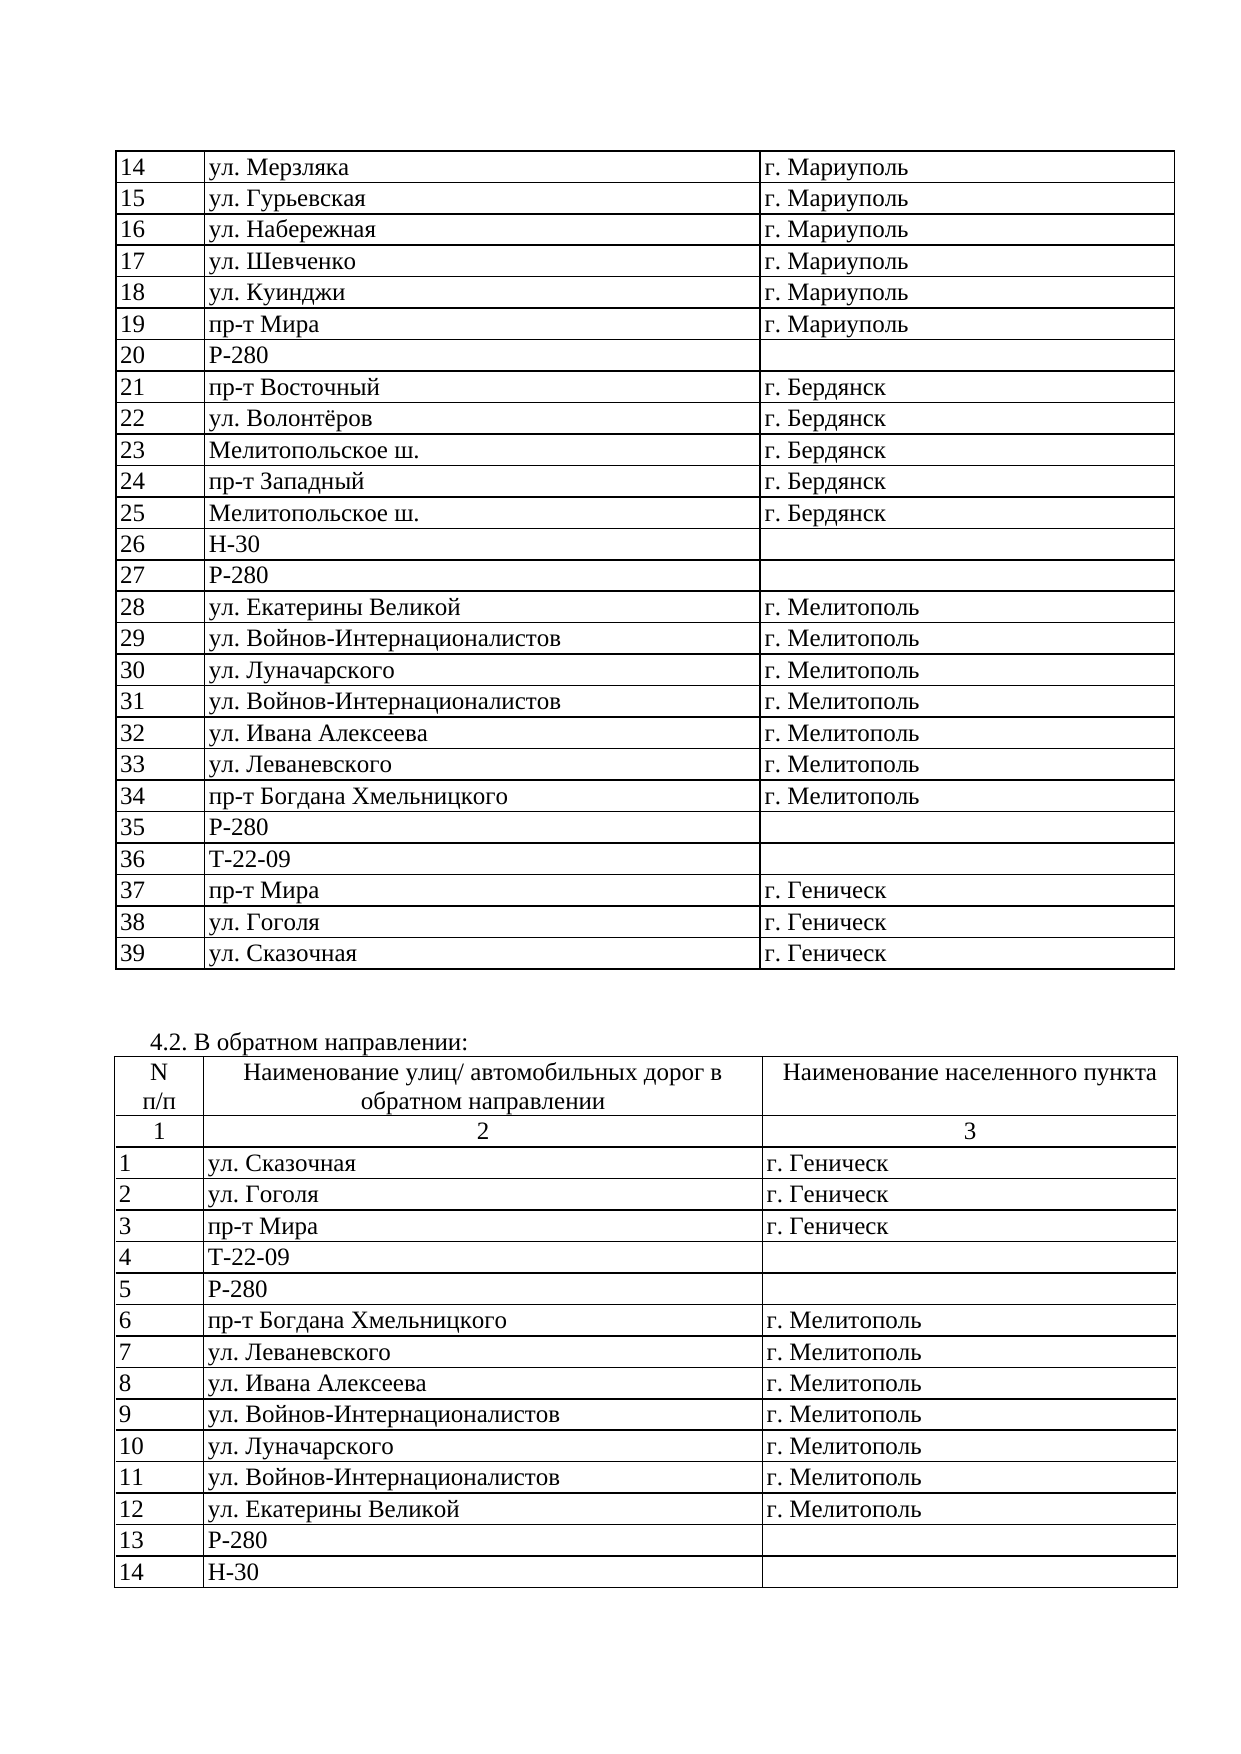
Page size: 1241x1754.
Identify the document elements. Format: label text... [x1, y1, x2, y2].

table_header N п/п [115, 1057, 203, 1115]
table_cell ул. Леваневского [204, 1337, 762, 1366]
table_cell г. Мариуполь [761, 215, 1174, 244]
table_cell 6 [115, 1305, 203, 1335]
table_cell [763, 1241, 1177, 1272]
table_cell Р-280 [205, 561, 759, 590]
table_cell [761, 812, 1174, 842]
table_cell Мелитопольское ш. [205, 498, 759, 527]
table_cell [763, 1524, 1177, 1555]
table_cell 1 [115, 1147, 203, 1178]
table_cell г. Мариуполь [761, 152, 1174, 181]
table_cell ул. Ивана Алексеева [205, 718, 759, 748]
table_cell [763, 1555, 1177, 1587]
table_cell ул. Луначарского [205, 655, 759, 685]
table_cell 2 [204, 1116, 762, 1146]
table_cell 20 [117, 340, 204, 370]
table_cell ул. Ивана Алексеева [204, 1368, 762, 1398]
table_cell 37 [117, 875, 204, 905]
table_cell 18 [117, 277, 204, 307]
table_cell г. Мелитополь [763, 1335, 1177, 1366]
table_cell ул. Екатерины Великой [204, 1494, 762, 1524]
table_cell г. Бердянск [761, 403, 1174, 433]
table_cell г. Бердянск [761, 498, 1174, 527]
table_cell 35 [117, 812, 204, 842]
table_cell 19 [117, 309, 204, 339]
table_cell Р-280 [204, 1525, 762, 1555]
table_cell г. Мелитополь [761, 592, 1174, 622]
table_cell г. Мелитополь [763, 1366, 1177, 1398]
table_cell [761, 529, 1174, 559]
table_cell Р-280 [205, 340, 759, 370]
table_cell ул. Войнов-Интернационалистов [204, 1462, 762, 1492]
table_cell 33 [117, 749, 204, 779]
table_cell Р-280 [205, 812, 759, 842]
table_cell [763, 1272, 1177, 1303]
table_cell 26 [117, 529, 204, 559]
table_cell г. Мариуполь [761, 183, 1174, 213]
table_cell 30 [117, 655, 204, 685]
table_cell 3 [115, 1210, 203, 1241]
table_cell 34 [117, 781, 204, 811]
table_cell г. Геническ [761, 938, 1174, 968]
table_cell 29 [117, 623, 204, 653]
table_cell 36 [117, 844, 204, 873]
table_cell 4 [115, 1242, 203, 1272]
table_cell Мелитопольское ш. [205, 435, 759, 464]
table_cell 17 [117, 246, 204, 276]
table_header Наименование улиц/ автомобильных дорог в обратном направлении [204, 1057, 762, 1115]
text 4.2. В обратном направлении: [150, 1027, 1090, 1056]
table_cell г. Бердянск [761, 372, 1174, 402]
table_cell 12 [115, 1493, 203, 1524]
table_cell пр-т Мира [205, 309, 759, 339]
table_cell г. Мелитополь [761, 718, 1174, 748]
table_cell 2 [115, 1179, 203, 1209]
table_cell [761, 340, 1174, 370]
table_cell 21 [117, 372, 204, 402]
table_cell 1 [115, 1116, 203, 1146]
table_cell пр-т Мира [204, 1211, 762, 1241]
table_cell ул. Сказочная [205, 938, 759, 968]
table_cell 28 [117, 592, 204, 622]
table_cell ул. Луначарского [204, 1431, 762, 1461]
table_cell Т-22-09 [205, 844, 759, 873]
table_cell 38 [117, 907, 204, 936]
table_header Наименование населенного пункта [763, 1057, 1177, 1115]
table_cell пр-т Мира [205, 875, 759, 905]
table_cell г. Мелитополь [763, 1398, 1177, 1429]
table_cell ул. Набережная [205, 215, 759, 244]
table_cell ул. Сказочная [204, 1148, 762, 1178]
table_cell ул. Куинджи [205, 277, 759, 307]
table_cell г. Мелитополь [763, 1304, 1177, 1335]
table_cell 5 [115, 1273, 203, 1303]
table_cell г. Геническ [763, 1146, 1177, 1178]
table_cell г. Геническ [763, 1209, 1177, 1241]
table_cell 11 [115, 1462, 203, 1492]
table_cell 32 [117, 718, 204, 748]
table_cell 15 [117, 183, 204, 213]
table_cell г. Геническ [761, 875, 1174, 905]
table_cell 14 [117, 152, 204, 181]
table_cell г. Мелитополь [761, 655, 1174, 685]
table_cell 39 [117, 938, 204, 968]
table_cell г. Мелитополь [763, 1429, 1177, 1461]
table_cell г. Мелитополь [763, 1492, 1177, 1524]
table_cell 8 [115, 1368, 203, 1398]
table_cell Н-30 [204, 1557, 762, 1587]
table_cell г. Мариуполь [761, 277, 1174, 307]
table_cell г. Мелитополь [761, 623, 1174, 653]
table_cell ул. Войнов-Интернационалистов [204, 1400, 762, 1429]
table_cell пр-т Западный [205, 466, 759, 496]
table_cell пр-т Восточный [205, 372, 759, 402]
table_cell г. Геническ [761, 907, 1174, 936]
table_cell 27 [117, 561, 204, 590]
table_cell г. Мелитополь [761, 686, 1174, 716]
table_cell 24 [117, 466, 204, 496]
table_cell ул. Волонтёров [205, 403, 759, 433]
table_cell ул. Гоголя [205, 907, 759, 936]
table_cell г. Бердянск [761, 466, 1174, 496]
table_cell 13 [115, 1525, 203, 1555]
table_cell [761, 561, 1174, 590]
table_cell 23 [117, 435, 204, 464]
table_cell ул. Леваневского [205, 749, 759, 779]
table_cell ул. Гоголя [204, 1179, 762, 1209]
table_cell Р-280 [204, 1274, 762, 1303]
table_cell ул. Гурьевская [205, 183, 759, 213]
table_cell пр-т Богдана Хмельницкого [204, 1305, 762, 1335]
table_cell г. Геническ [763, 1178, 1177, 1209]
table_cell г. Мелитополь [761, 781, 1174, 811]
table_cell 7 [115, 1336, 203, 1366]
table_cell 16 [117, 215, 204, 244]
table_cell [761, 844, 1174, 873]
table_cell ул. Шевченко [205, 246, 759, 276]
table_cell Т-22-09 [204, 1242, 762, 1272]
table_cell г. Мелитополь [763, 1461, 1177, 1492]
table_cell 10 [115, 1430, 203, 1461]
table_cell 3 [763, 1115, 1177, 1146]
table_cell ул. Войнов-Интернационалистов [205, 686, 759, 716]
table_cell г. Бердянск [761, 435, 1174, 464]
table_cell 22 [117, 403, 204, 433]
table_cell пр-т Богдана Хмельницкого [205, 781, 759, 811]
table_cell г. Мелитополь [761, 749, 1174, 779]
table_cell 14 [115, 1556, 203, 1587]
table_cell 9 [115, 1399, 203, 1429]
table_cell Н-30 [205, 529, 759, 559]
table_cell 31 [117, 686, 204, 716]
table_cell ул. Екатерины Великой [205, 592, 759, 622]
table_cell ул. Мерзляка [205, 152, 759, 181]
table_cell г. Мариуполь [761, 246, 1174, 276]
table_cell ул. Войнов-Интернационалистов [205, 623, 759, 653]
table_cell 25 [117, 498, 204, 527]
table_cell г. Мариуполь [761, 309, 1174, 339]
